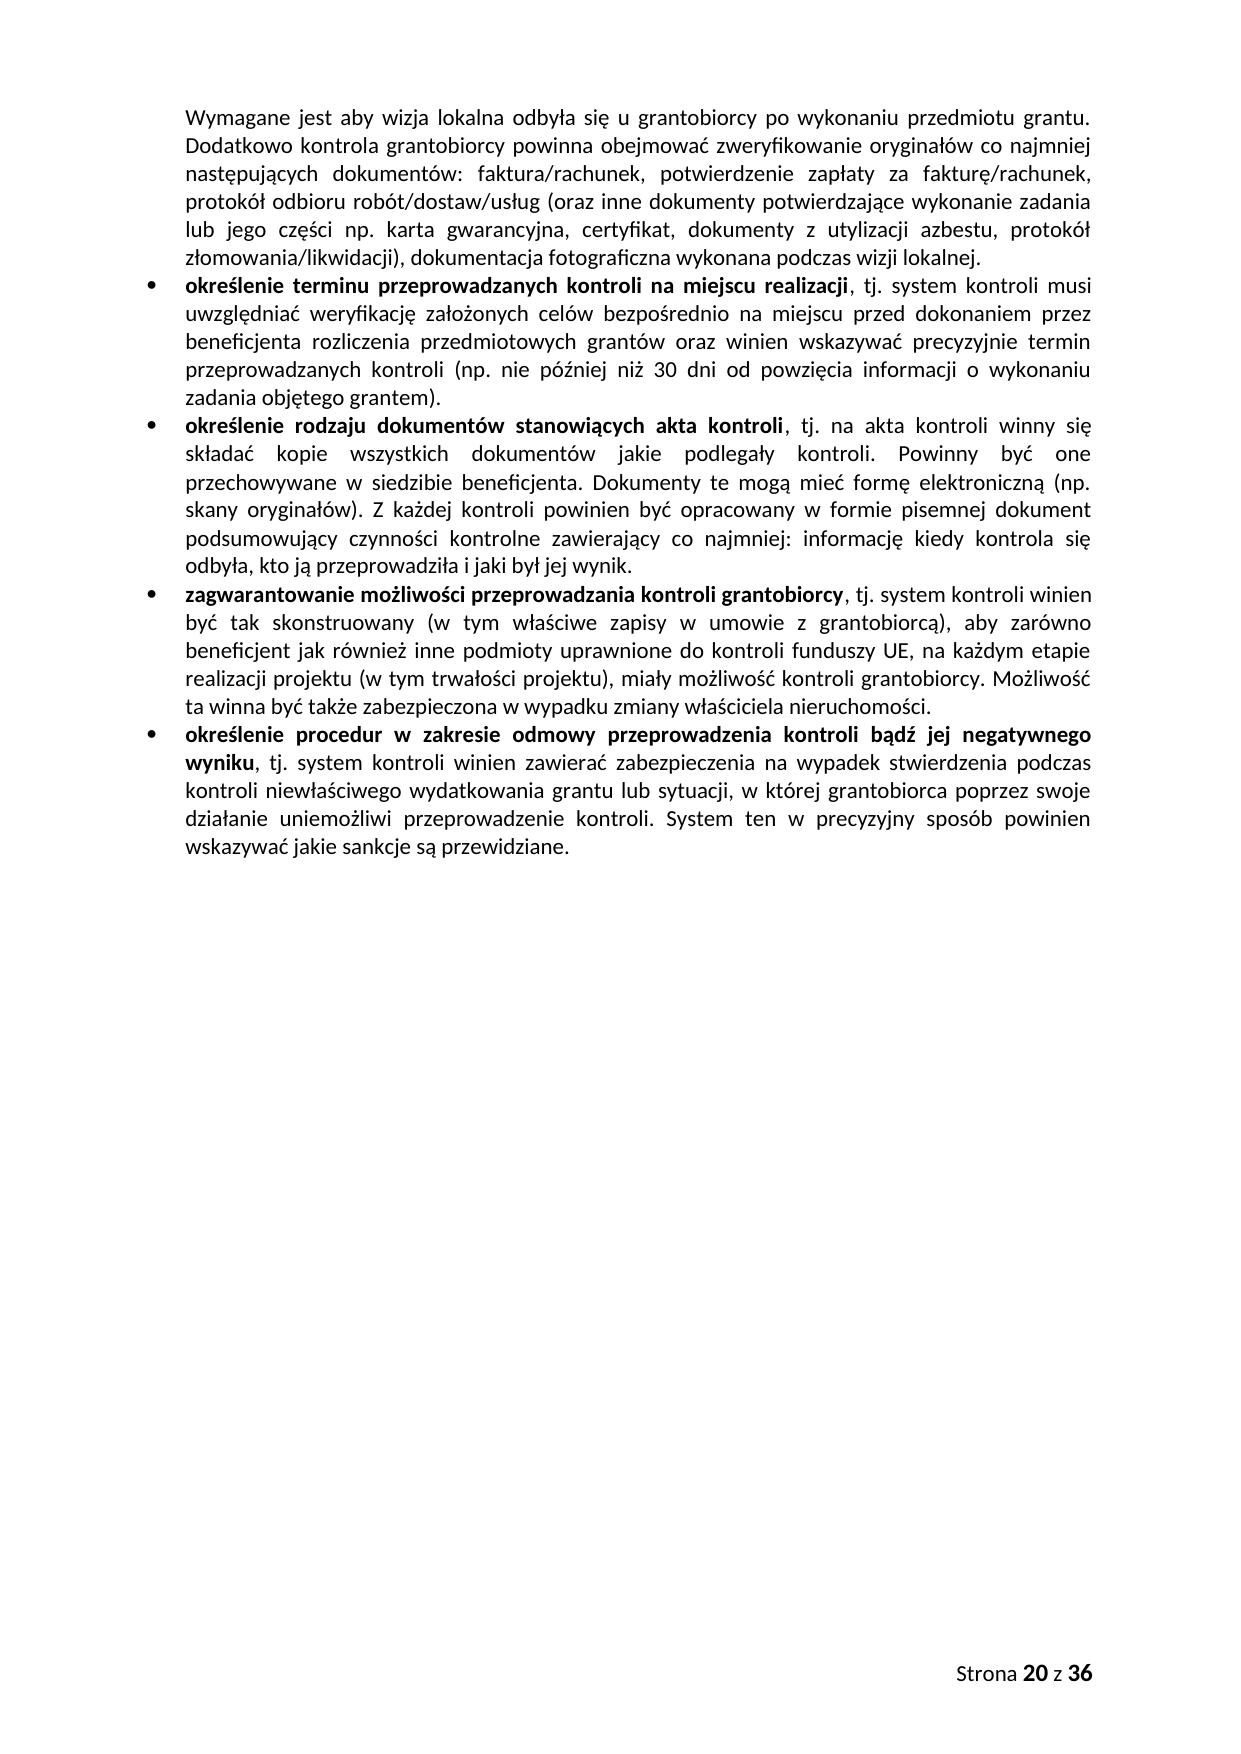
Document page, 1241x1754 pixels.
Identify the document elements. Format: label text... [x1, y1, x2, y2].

list zagwarantowanie możliwości przeprowadzania kontroli grantobiorcy, tj. system kontroli winien być tak skonstruowany (w tym właściwe zapisy w umowie z grantobiorcą), aby zarówno beneficjent jak również inne podmioty uprawnione do kontroli funduszy UE, na każdym etapie realizacji projektu (w tym trwałości projektu), miały możliwość kontroli grantobiorcy. Możliwość ta winna być także zabezpieczona w wypadku zmiany właściciela nieruchomości. [148, 580, 1092, 720]
list określenie rodzaju dokumentów stanowiących akta kontroli, tj. na akta kontroli winny się składać kopie wszystkich dokumentów jakie podlegały kontroli. Powinny być one przechowywane w siedzibie beneficjenta. Dokumenty te mogą mieć formę elektroniczną (np. skany oryginałów). Z każdej kontroli powinien być opracowany w formie pisemnej dokument podsumowujący czynności kontrolne zawierający co najmniej: informację kiedy kontrola się odbyła, kto ją przeprowadziła i jaki był jej wynik. [148, 412, 1092, 580]
list określenie procedur w zakresie odmowy przeprowadzenia kontroli bądź jej negatywnego wyniku, tj. system kontroli winien zawierać zabezpieczenia na wypadek stwierdzenia podczas kontroli niewłaściwego wydatkowania grantu lub sytuacji, w której grantobiorca poprzez swoje działanie uniemożliwi przeprowadzenie kontroli. System ten w precyzyjny sposób powinien wskazywać jakie sankcje są przewidziane. [148, 720, 1092, 860]
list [148, 103, 1092, 271]
list określenie terminu przeprowadzanych kontroli na miejscu realizacji, tj. system kontroli musi uwzględniać weryfikację założonych celów bezpośrednio na miejscu przed dokonaniem przez beneficjenta rozliczenia przedmiotowych grantów oraz winien wskazywać precyzyjnie termin przeprowadzanych kontroli (np. nie później niż 30 dni od powzięcia informacji o wykonaniu zadania objętego grantem). [148, 271, 1092, 412]
